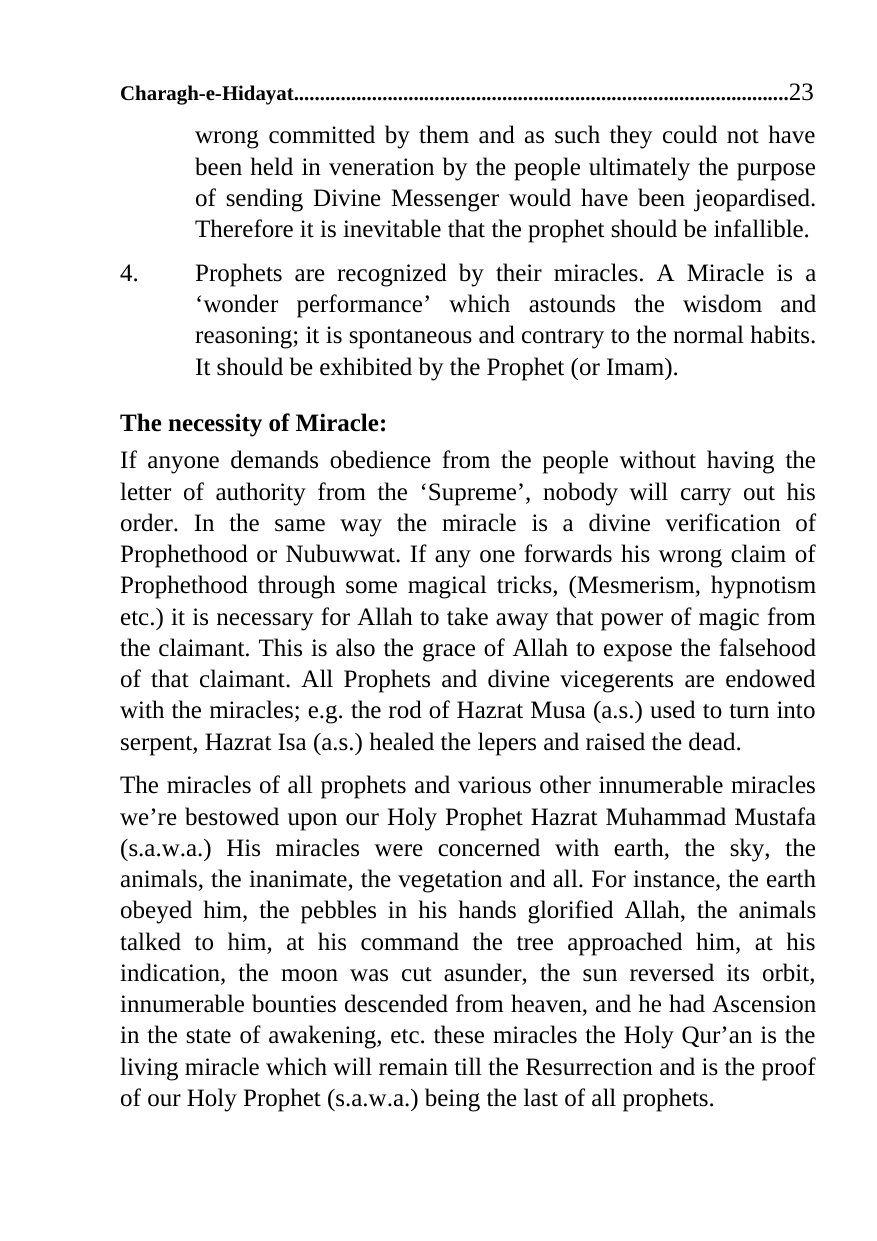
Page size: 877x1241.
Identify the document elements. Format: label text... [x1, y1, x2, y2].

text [120, 119, 817, 244]
subtitle The necessity of Miracle: [120, 406, 817, 437]
text The miracles of all prophets and various other innumerable miracles we’re bestowed upon our Holy Prophet Hazrat Muhammad Mustafa (s.a.w.a.) His miracles were concerned with earth, the sky, the animals, the inanimate, the vegetation and all. For instance, the earth obeyed him, the pebbles in his hands glorified Allah, the animals talked to him, at his command the tree approached him, at his indication, the moon was cut asunder, the sun reversed its orbit, innumerable bounties descended from heaven, and he had Ascension in the state of awakening, etc. these miracles the Holy Qur’an is the living miracle which will remain till the Resurrection and is the proof of our Holy Prophet (s.a.w.a.) being the last of all prophets. [120, 769, 817, 1112]
text 4. Prophets are recognized by their miracles. A Miracle is a ‘wonder performance’ which astounds the wisdom and reasoning; it is spontaneous and contrary to the normal habits. It should be exhibited by the Prophet (or Imam). [120, 256, 817, 381]
text If anyone demands obedience from the people without having the letter of authority from the ‘Supreme’, nobody will carry out his order. In the same way the miracle is a divine verification of Prophethood or Nubuwwat. If any one forwards his wrong claim of Prophethood through some magical tricks, (Mesmerism, hypnotism etc.) it is necessary for Allah to take away that power of magic from the claimant. This is also the grace of Allah to expose the falsehood of that claimant. All Prophets and divine vicegerents are endowed with the miracles; e.g. the rod of Hazrat Musa (a.s.) used to turn into serpent, Hazrat Isa (a.s.) healed the lepers and raised the dead. [120, 444, 817, 756]
